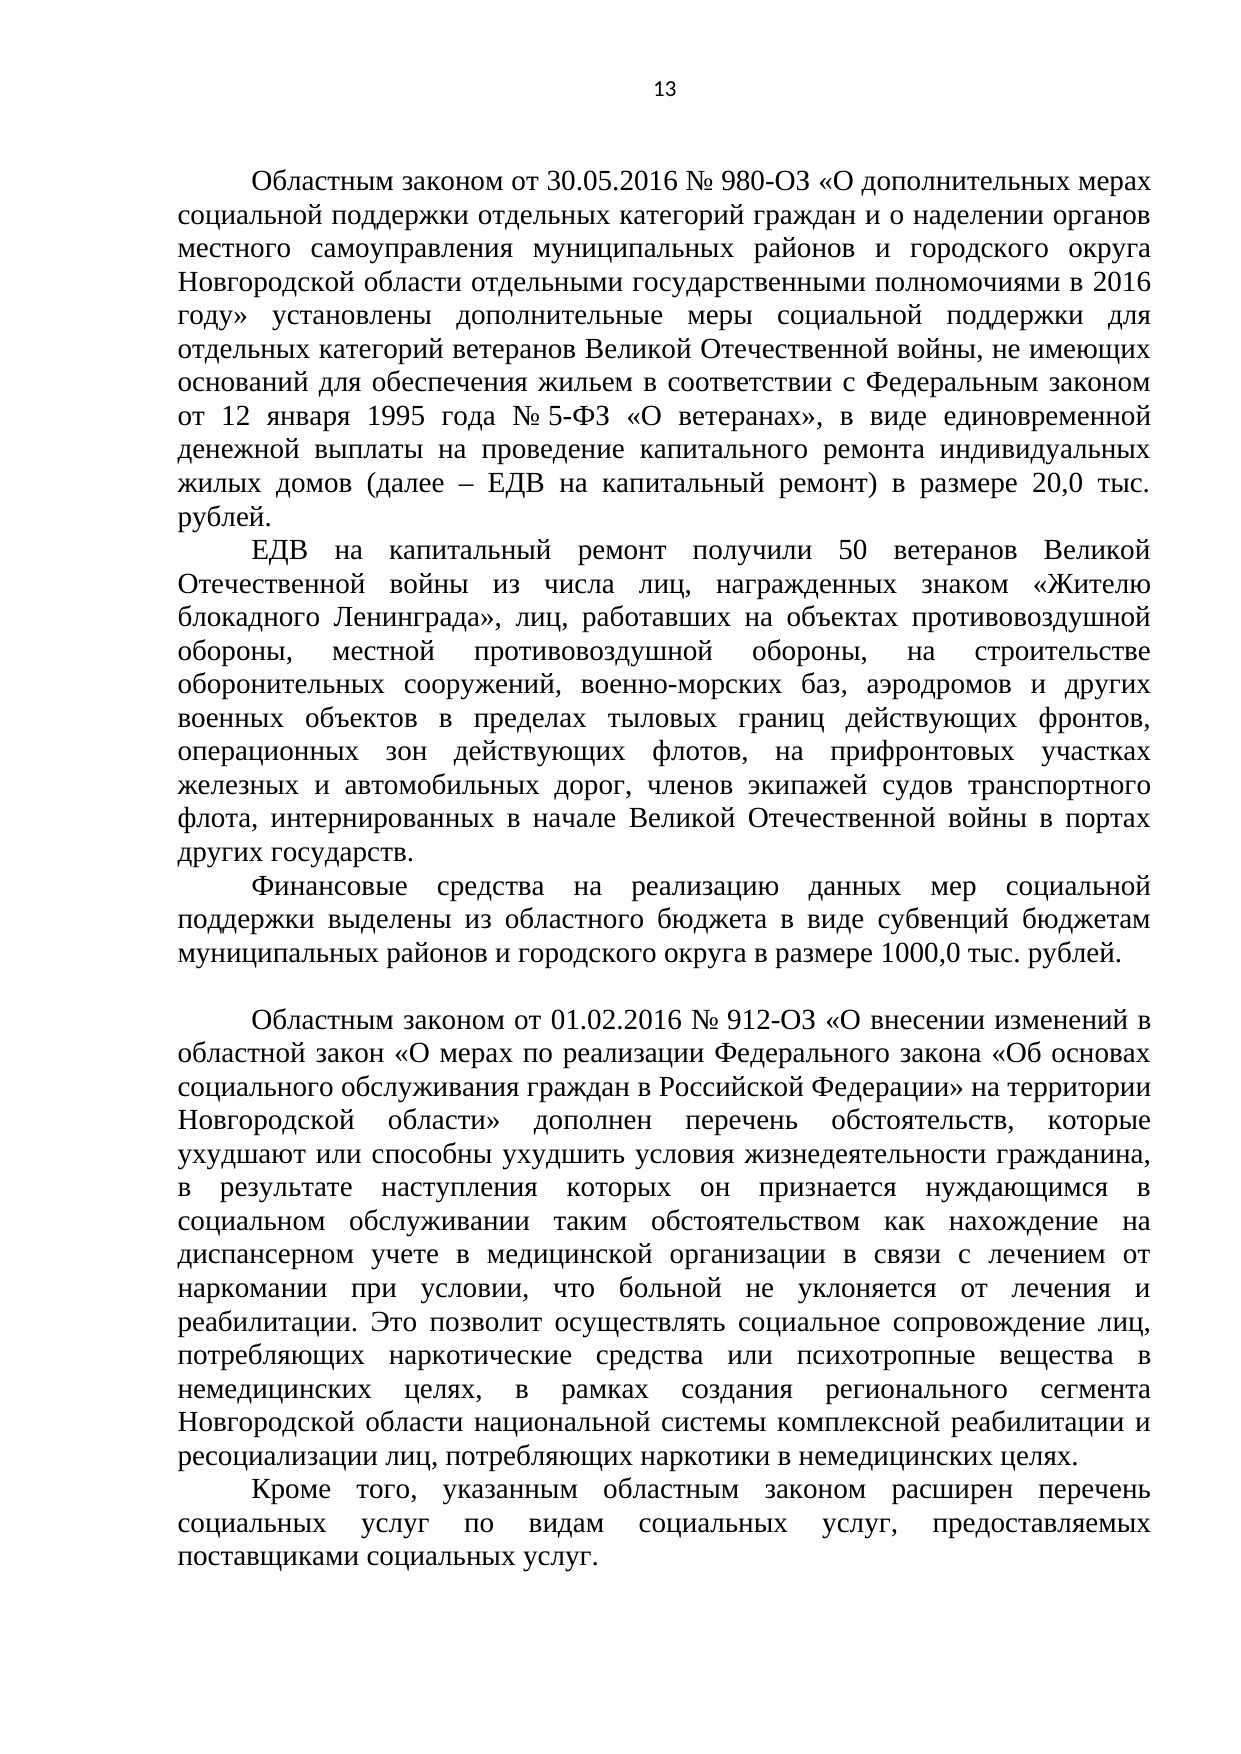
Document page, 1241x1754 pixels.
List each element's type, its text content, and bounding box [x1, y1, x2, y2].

text Областным законом от 01.02.2016 № 912-ОЗ «О внесении изменений в областной закон «О мерах по реализации Федерального закона «Об основах социального обслуживания граждан в Российской Федерации» на территории Новгородской области» дополнен перечень обстоятельств, которые ухудшают или способны ухудшить условия жизнедеятельности гражданина, в результате наступления которых он признается нуждающимся в социальном обслуживании таким обстоятельством как нахождение на диспансерном учете в медицинской организации в связи с лечением от наркомании при условии, что больной не уклоняется от лечения и реабилитации. Это позволит осуществлять социальное сопровождение лиц, потребляющих наркотические средства или психотропные вещества в немедицинских целях, в рамках создания регионального сегмента Новгородской области национальной системы комплексной реабилитации и ресоциализации лиц, потребляющих наркотики в немедицинских целях. [177, 1002, 1152, 1471]
text Кроме того, указанным областным законом расширен перечень социальных услуг по видам социальных услуг, предоставляемых поставщиками социальных услуг. [177, 1471, 1152, 1572]
text Финансовые средства на реализацию данных мер социальной поддержки выделены из областного бюджета в виде субвенций бюджетам муниципальных районов и городского округа в размере 1000,0 тыс. рублей. [177, 868, 1152, 968]
text ЕДВ на капитальный ремонт получили 50 ветеранов Великой Отечественной войны из числа лиц, награжденных знаком «Жителю блокадного Ленинграда», лиц, работавших на объектах противовоздушной обороны, местной противовоздушной обороны, на строительстве оборонительных сооружений, военно-морских баз, аэродромов и других военных объектов в пределах тыловых границ действующих фронтов, операционных зон действующих флотов, на прифронтовых участках железных и автомобильных дорог, членов экипажей судов транспортного флота, интернированных в начале Великой Отечественной войны в портах других государств. [177, 532, 1152, 868]
text Областным законом от 30.05.2016 № 980-ОЗ «О дополнительных мерах социальной поддержки отдельных категорий граждан и о наделении органов местного самоуправления муниципальных районов и городского округа Новгородской области отдельными государственными полномочиями в 2016 году» установлены дополнительные меры социальной поддержки для отдельных категорий ветеранов Великой Отечественной войны, не имеющих оснований для обеспечения жильем в соответствии с Федеральным законом от 12 января 1995 года № 5-ФЗ «О ветеранах», в виде единовременной денежной выплаты на проведение капитального ремонта индивидуальных жилых домов (далее – ЕДВ на капитальный ремонт) в размере 20,0 тыс. рублей. [177, 163, 1152, 532]
